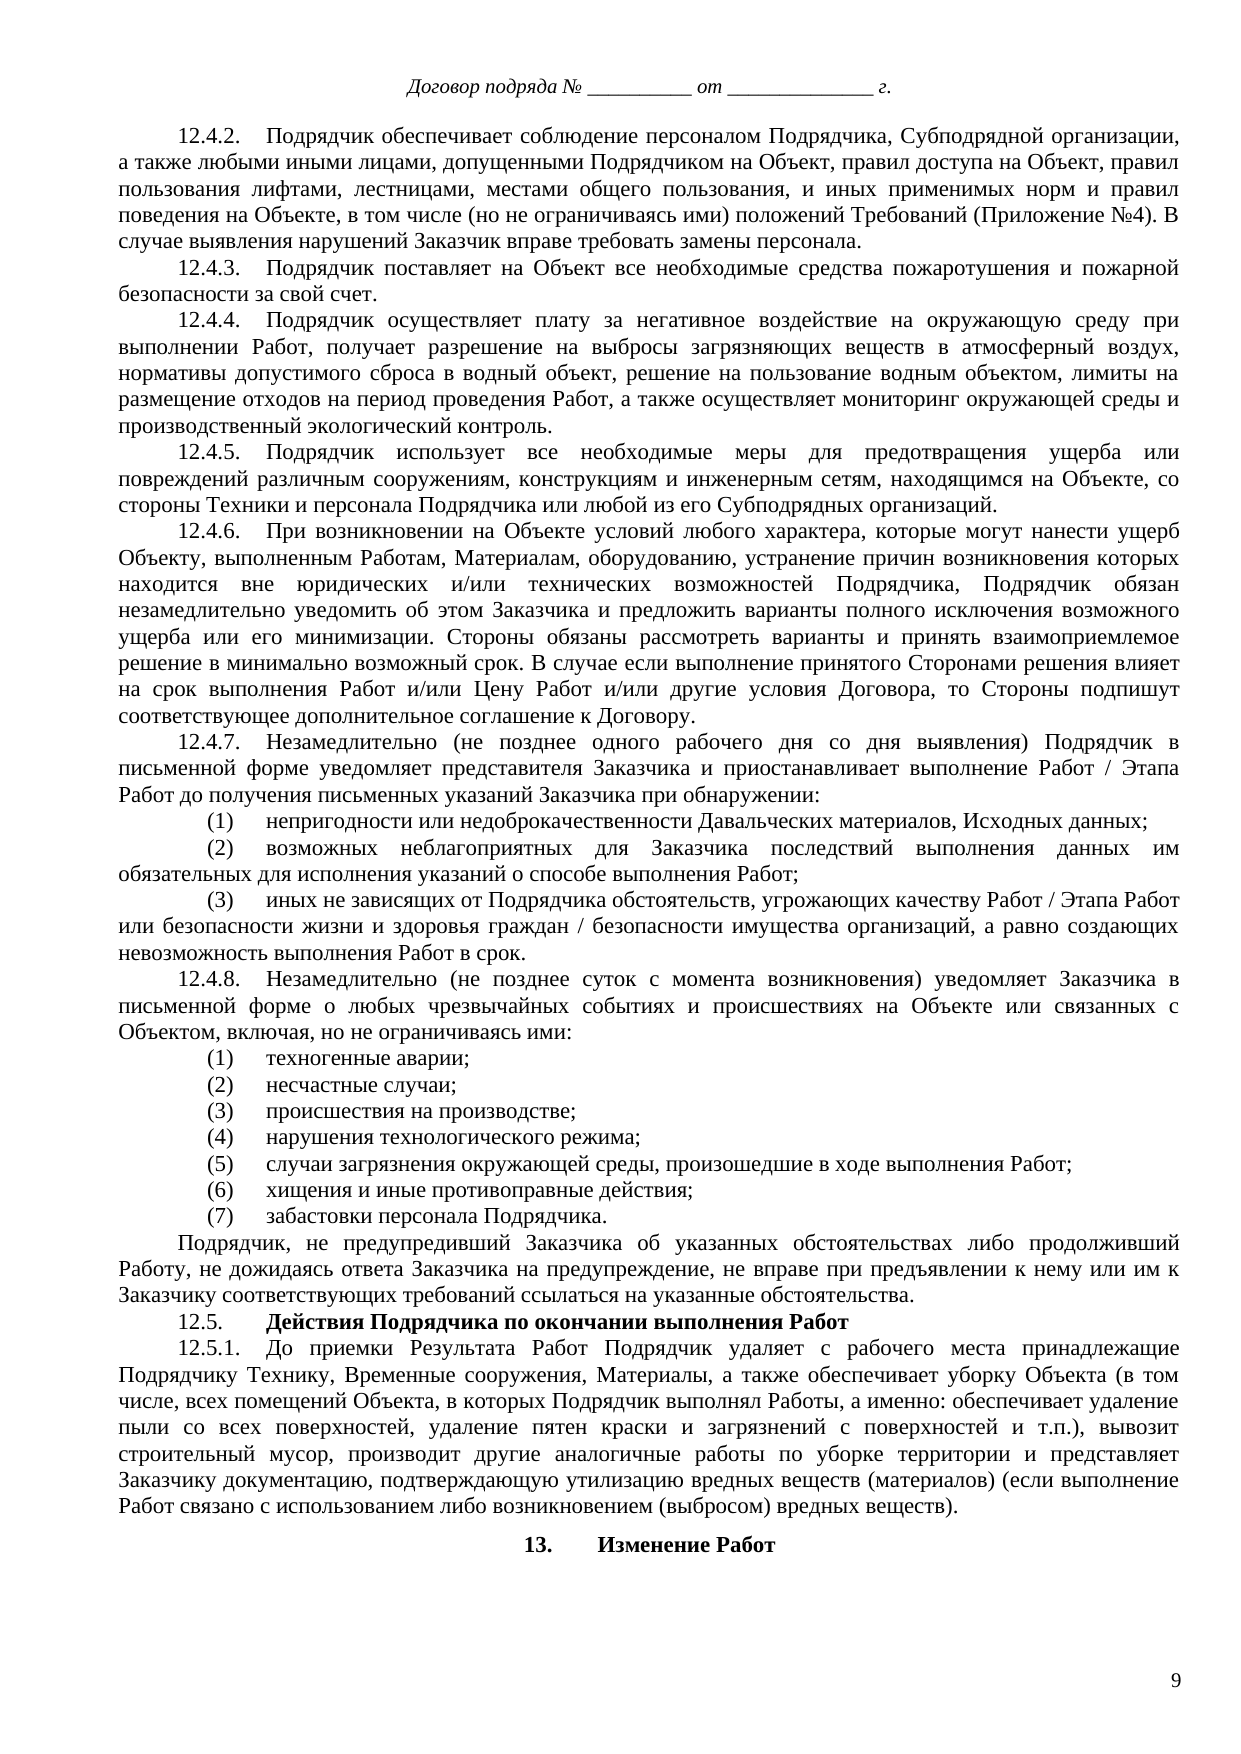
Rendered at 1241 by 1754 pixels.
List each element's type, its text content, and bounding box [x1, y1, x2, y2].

list Подрядчик, не предупредивший Заказчика об указанных обстоятельствах либо продолживший Работу, не дожидаясь ответа Заказчика на предупреждение, не вправе при предъявлении к нему или им к Заказчику соответствующих требований ссылаться на указанные обстоятельства. [118, 1229, 1181, 1308]
text До приемки Результата Работ Подрядчик удаляет с рабочего места принадлежащие Подрядчику Технику, Временные сооружения, Материалы, а также обеспечивает уборку Объекта (в том числе, всех помещений Объекта, в которых Подрядчик выполнял Работы, а именно: обеспечивает удаление пыли со всех поверхностей, удаление пятен краски и загрязнений с поверхностей и т.п.), вывозит строительный мусор, производит другие аналогичные работы по уборке территории и представляет Заказчику документацию, подтверждающую утилизацию вредных веществ (материалов) (если выполнение Работ связано с использованием либо возникновением (выбросом) вредных веществ). [118, 1334, 1181, 1519]
text Подрядчик осуществляет плату за негативное воздействие на окружающую среду при выполнении Работ, получает разрешение на выбросы загрязняющих веществ в атмосферный воздух, нормативы допустимого сброса в водный объект, решение на пользование водным объектом, лимиты на размещение отходов на период проведения Работ, а также осуществляет мониторинг окружающей среды и производственный экологический контроль. [118, 306, 1181, 438]
text возможных неблагоприятных для Заказчика последствий выполнения данных им обязательных для исполнения указаний о способе выполнения Работ; [118, 833, 1181, 886]
text случаи загрязнения окружающей среды, произошедшие в ходе выполнения Работ; [118, 1150, 1181, 1176]
text забастовки персонала Подрядчика. [118, 1202, 1181, 1229]
text техногенные аварии; [118, 1044, 1181, 1071]
text Подрядчик поставляет на Объект все необходимые средства пожаротушения и пожарной безопасности за свой счет. [118, 254, 1181, 306]
text несчастные случаи; [118, 1071, 1181, 1097]
text Изменение Работ [118, 1531, 1181, 1558]
text Подрядчик использует все необходимые меры для предотвращения ущерба или повреждений различным сооружениям, конструкциям и инженерным сетям, находящимся на Объекте, со стороны Техники и персонала Подрядчика или любой из его Субподрядных организаций. [118, 438, 1181, 517]
text При возникновении на Объекте условий любого характера, которые могут нанести ущерб Объекту, выполненным Работам, Материалам, оборудованию, устранение причин возникновения которых находится вне юридических и/или технических возможностей Подрядчика, Подрядчик обязан незамедлительно уведомить об этом Заказчика и предложить варианты полного исключения возможного ущерба или его минимизации. Стороны обязаны рассмотреть варианты и принять взаимоприемлемое решение в минимально возможный срок. В случае если выполнение принятого Сторонами решения влияет на срок выполнения Работ и/или Цену Работ и/или другие условия Договора, то Стороны подпишут соответствующее дополнительное соглашение к Договору. [118, 517, 1181, 728]
text нарушения технологического режима; [118, 1123, 1181, 1150]
text Подрядчик обеспечивает соблюдение персоналом Подрядчика, Субподрядной организации, а также любыми иными лицами, допущенными Подрядчиком на Объект, правил доступа на Объект, правил пользования лифтами, лестницами, местами общего пользования, и иных применимых норм и правил поведения на Объекте, в том числе (но не ограничиваясь ими) положений Требований (Приложение №4). В случае выявления нарушений Заказчик вправе требовать замены персонала. [118, 122, 1181, 254]
text Действия Подрядчика по окончании выполнения Работ [118, 1308, 1181, 1334]
text иных не зависящих от Подрядчика обстоятельств, угрожающих качеству Работ / Этапа Работ или безопасности жизни и здоровья граждан / безопасности имущества организаций, а равно создающих невозможность выполнения Работ в срок. [118, 886, 1181, 965]
text Незамедлительно (не позднее одного рабочего дня со дня выявления) Подрядчик в письменной форме уведомляет представителя Заказчика и приостанавливает выполнение Работ / Этапа Работ до получения письменных указаний Заказчика при обнаружении: [118, 728, 1181, 807]
text Незамедлительно (не позднее суток с момента возникновения) уведомляет Заказчика в письменной форме о любых чрезвычайных событиях и происшествиях на Объекте или связанных с Объектом, включая, но не ограничиваясь ими: [118, 965, 1181, 1044]
text происшествия на производстве; [118, 1097, 1181, 1123]
text непригодности или недоброкачественности Давальческих материалов, Исходных данных; [118, 807, 1181, 833]
text хищения и иные противоправные действия; [118, 1176, 1181, 1202]
